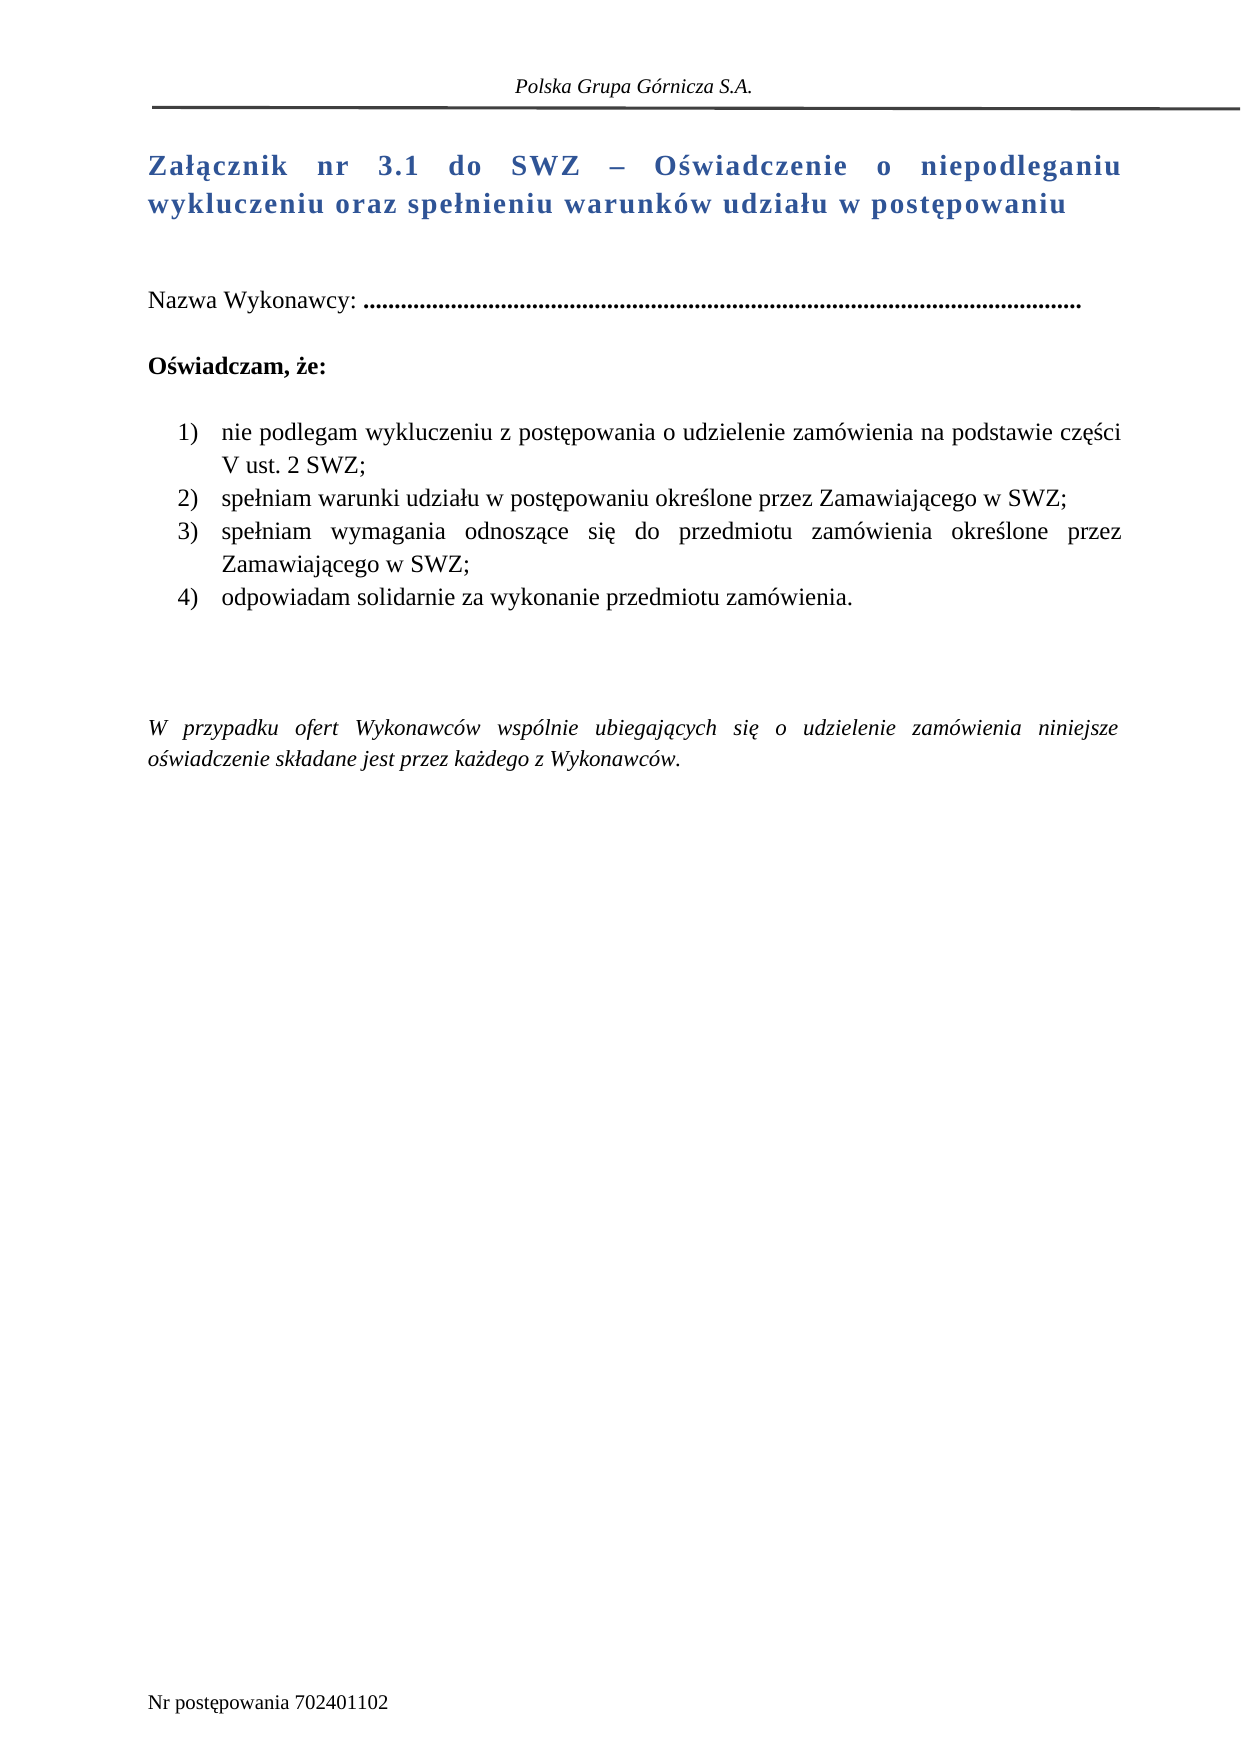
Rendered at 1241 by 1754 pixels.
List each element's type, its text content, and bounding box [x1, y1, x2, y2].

text Nazwa Wykonawcy: ................................................................................................................... [148, 285, 1122, 314]
list nie podlegam wykluczeniu z postępowania o udzielenie zamówienia na podstawie części V ust. 2 SWZ; [177, 417, 1122, 479]
text W przypadku ofert Wykonawców wspólnie ubiegających się o udzielenie zamówienia niniejsze oświadczenie składane jest przez każdego z Wykonawców. [148, 714, 1122, 771]
list odpowiadam solidarnie za wykonanie przedmiotu zamówienia. [177, 582, 1122, 611]
list spełniam warunki udziału w postępowaniu określone przez Zamawiającego w SWZ; [177, 483, 1122, 512]
list spełniam wymagania odnoszące się do przedmiotu zamówienia określone przez Zamawiającego w SWZ; [177, 516, 1122, 578]
text Załącznik nr 3.1 do SWZ – Oświadczenie o niepodleganiu wykluczeniu oraz spełnieniu warunków udziału w postępowaniu [148, 148, 1122, 220]
text Oświadczam, że: [148, 351, 1122, 380]
